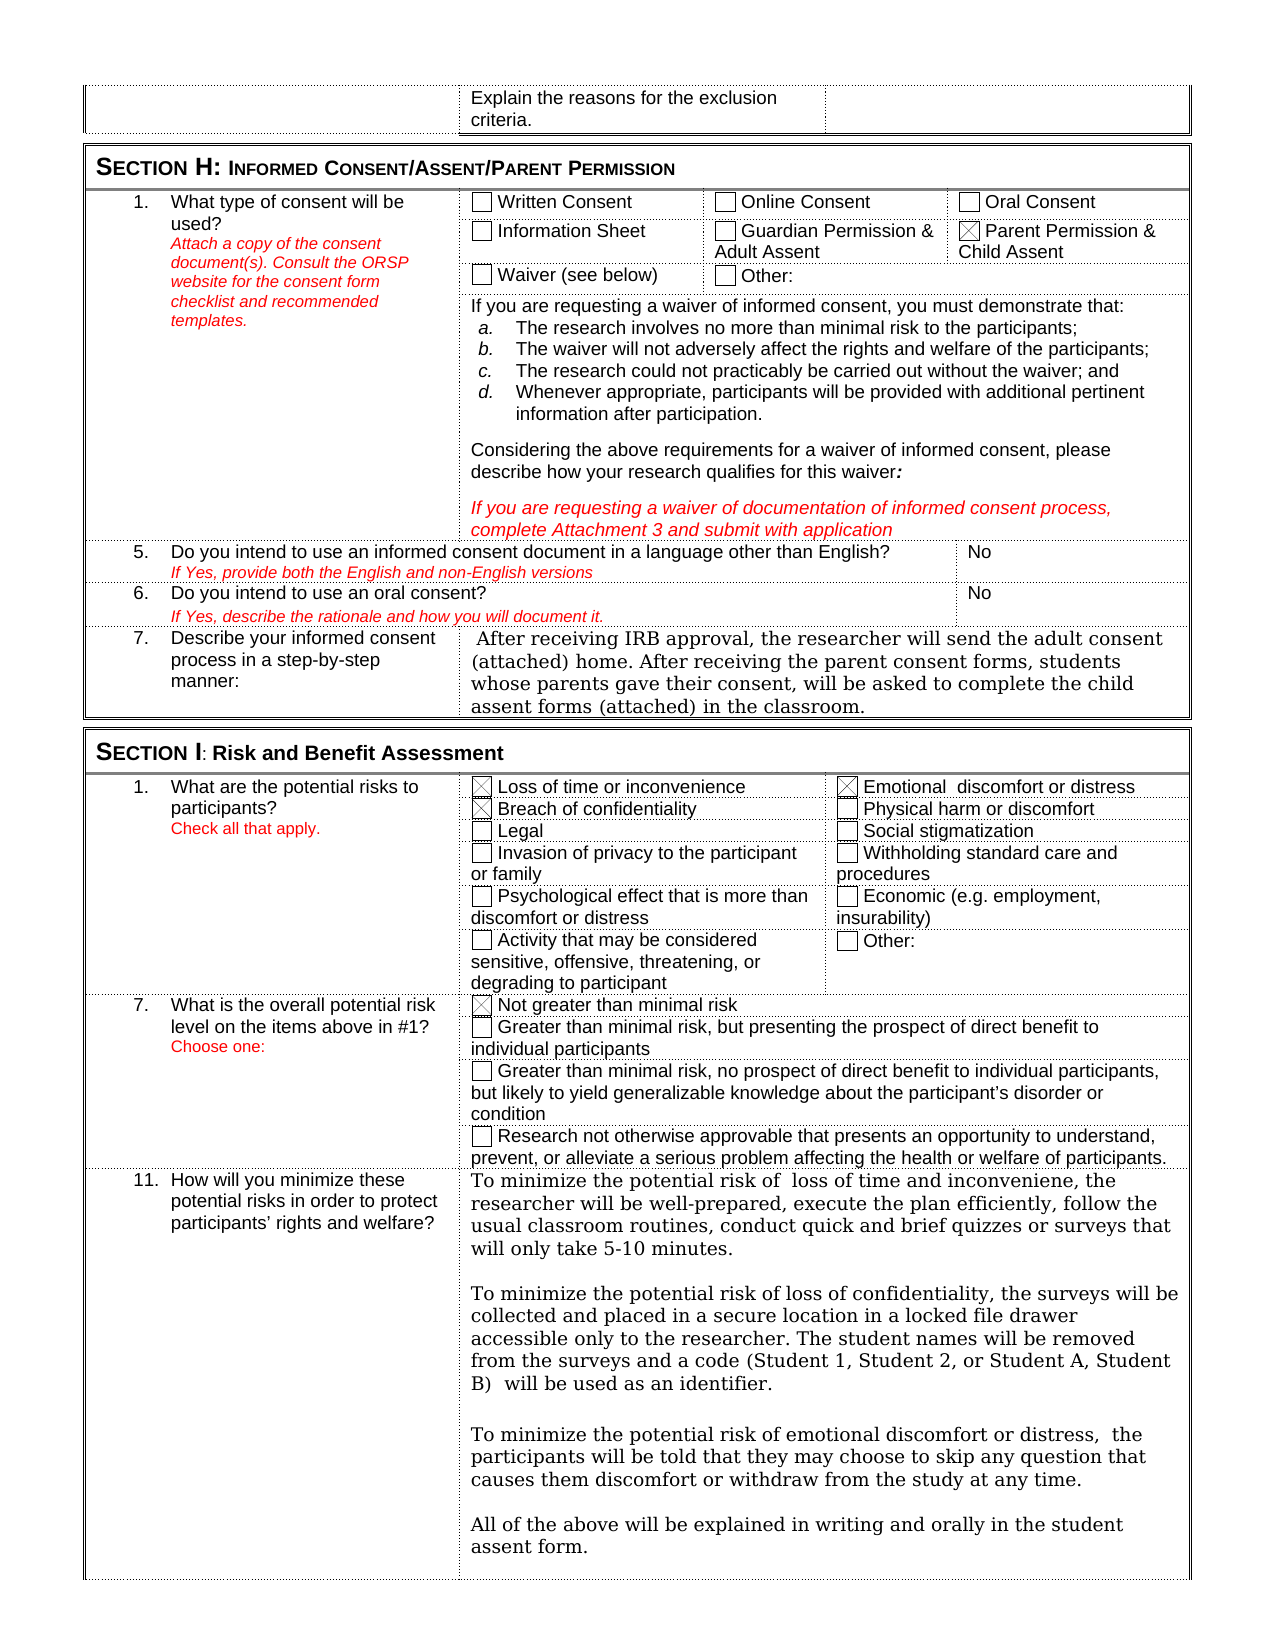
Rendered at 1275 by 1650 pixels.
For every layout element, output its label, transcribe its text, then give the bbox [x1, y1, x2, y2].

table_cell Psychological effect that is more than discomfort or distress [459, 885, 825, 928]
table_cell Describe your informed consent process in a step-by-step manner: [86, 626, 459, 717]
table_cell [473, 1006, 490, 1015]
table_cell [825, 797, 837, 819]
table_cell Online Consent [703, 191, 947, 219]
table_cell How will you minimize these potential risks in order to protect participants’ rights and welfare? [86, 1168, 459, 1579]
table_cell [956, 582, 1189, 626]
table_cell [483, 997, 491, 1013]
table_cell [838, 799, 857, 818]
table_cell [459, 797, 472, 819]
table_cell Other: [825, 929, 1189, 994]
table_cell Breach of confidentiality [491, 797, 825, 819]
table_cell Activity that may be considered sensitive, offensive, threatening, or degrading to participant [459, 929, 825, 994]
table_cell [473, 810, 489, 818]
table_cell Parent Permission & Child Assent [947, 219, 1189, 263]
table_cell Physical harm or discomfort [857, 797, 1189, 819]
table_cell Written Consent [459, 191, 703, 219]
table_cell Emotional discomfort or distress [825, 775, 1189, 797]
table_header Section H: Informed Consent/Assent/Parent Permission [86, 146, 1189, 188]
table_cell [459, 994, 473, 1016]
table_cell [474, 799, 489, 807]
table_header Section I: Risk and Benefit Assessment [86, 730, 1189, 772]
table_cell Waiver (see below) [459, 263, 703, 294]
table_cell Do you intend to use an informed consent document in a language other than English? If Yes, provide both the English and non-English versions [86, 540, 956, 582]
table_cell Research not otherwise approvable that presents an opportunity to understand, prevent, or alleviate a serious problem affecting the health or welfare of participants. [459, 1125, 1189, 1168]
table_cell [825, 85, 1189, 132]
table_cell To minimize the potential risk of loss of time and inconveniene, the researcher will be well-prepared, execute the plan efficiently, follow the usual classroom routines, conduct quick and brief quizzes or surveys that will only take 5-10 minutes. To minimize the potential risk of loss of confidentiality, the surveys will be collected and placed in a secure location in a locked file drawer accessible only to the researcher. The student names will be removed from the surveys and a code (Student 1, Student 2, or Student A, Student B) will be used as an identifier. To minimize the potential risk of emotional discomfort or distress, the participants will be told that they may choose to skip any question that causes them discomfort or withdraw from the study at any time. All of the above will be explained in writing and orally in the student assent form. [459, 1168, 1189, 1579]
table_cell Legal [459, 819, 825, 841]
table_cell Greater than minimal risk, but presenting the prospect of direct benefit to individual participants [459, 1016, 1189, 1059]
table_cell [956, 540, 1189, 582]
table_cell What are the potential risks to participants? Check all that apply. [86, 775, 459, 994]
table_cell Withholding standard care and procedures [825, 841, 1189, 885]
table_cell What type of consent will be used? Attach a copy of the consent document(s). Consult the ORSP website for the consent form checklist and recommended templates. [86, 191, 459, 540]
table_cell Invasion of privacy to the participant or family [459, 841, 825, 885]
table_cell If you are requesting a waiver of informed consent, you must demonstrate that: The research involves no more than minimal risk to the participants; The waiver will not adversely affect the rights and welfare of the participants; The research could not practicably be carried out without the waiver; and Whenever appropriate, participants will be provided with additional pertinent information after participation. Considering the above requirements for a waiver of informed consent, please describe how your research qualifies for this waiver: If you are requesting a waiver of documentation of informed consent process, complete Attachment 3 and submit with application [459, 294, 1189, 540]
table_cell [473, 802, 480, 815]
table_cell After receiving IRB approval, the researcher will send the adult consent (attached) home. After receiving the parent consent forms, students whose parents gave their consent, will be asked to complete the child assent forms (attached) in the classroom. [459, 626, 1189, 717]
table_cell Social stigmatization [825, 819, 1189, 841]
table_cell Guardian Permission & Adult Assent [703, 219, 947, 263]
table_cell Not greater than minimal risk [490, 994, 1189, 1016]
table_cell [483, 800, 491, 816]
table_cell Economic (e.g. employment, insurability) [825, 885, 1189, 928]
table_cell Loss of time or inconvenience [459, 775, 825, 797]
table_cell Other: [703, 263, 1189, 294]
table_cell Oral Consent [947, 191, 1189, 219]
table_cell Information Sheet [459, 219, 703, 263]
table_cell Explain the reasons for the exclusion criteria. [459, 85, 825, 132]
table_cell What is the overall potential risk level on the items above in #1? Choose one: [86, 994, 459, 1168]
table_cell Do you intend to use an oral consent? If Yes, describe the rationale and how you will document it. [86, 582, 956, 626]
table_cell Greater than minimal risk, no prospect of direct benefit to individual participants, but likely to yield generalizable knowledge about the participant’s disorder or condition [459, 1059, 1189, 1124]
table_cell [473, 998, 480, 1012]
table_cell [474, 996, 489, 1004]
